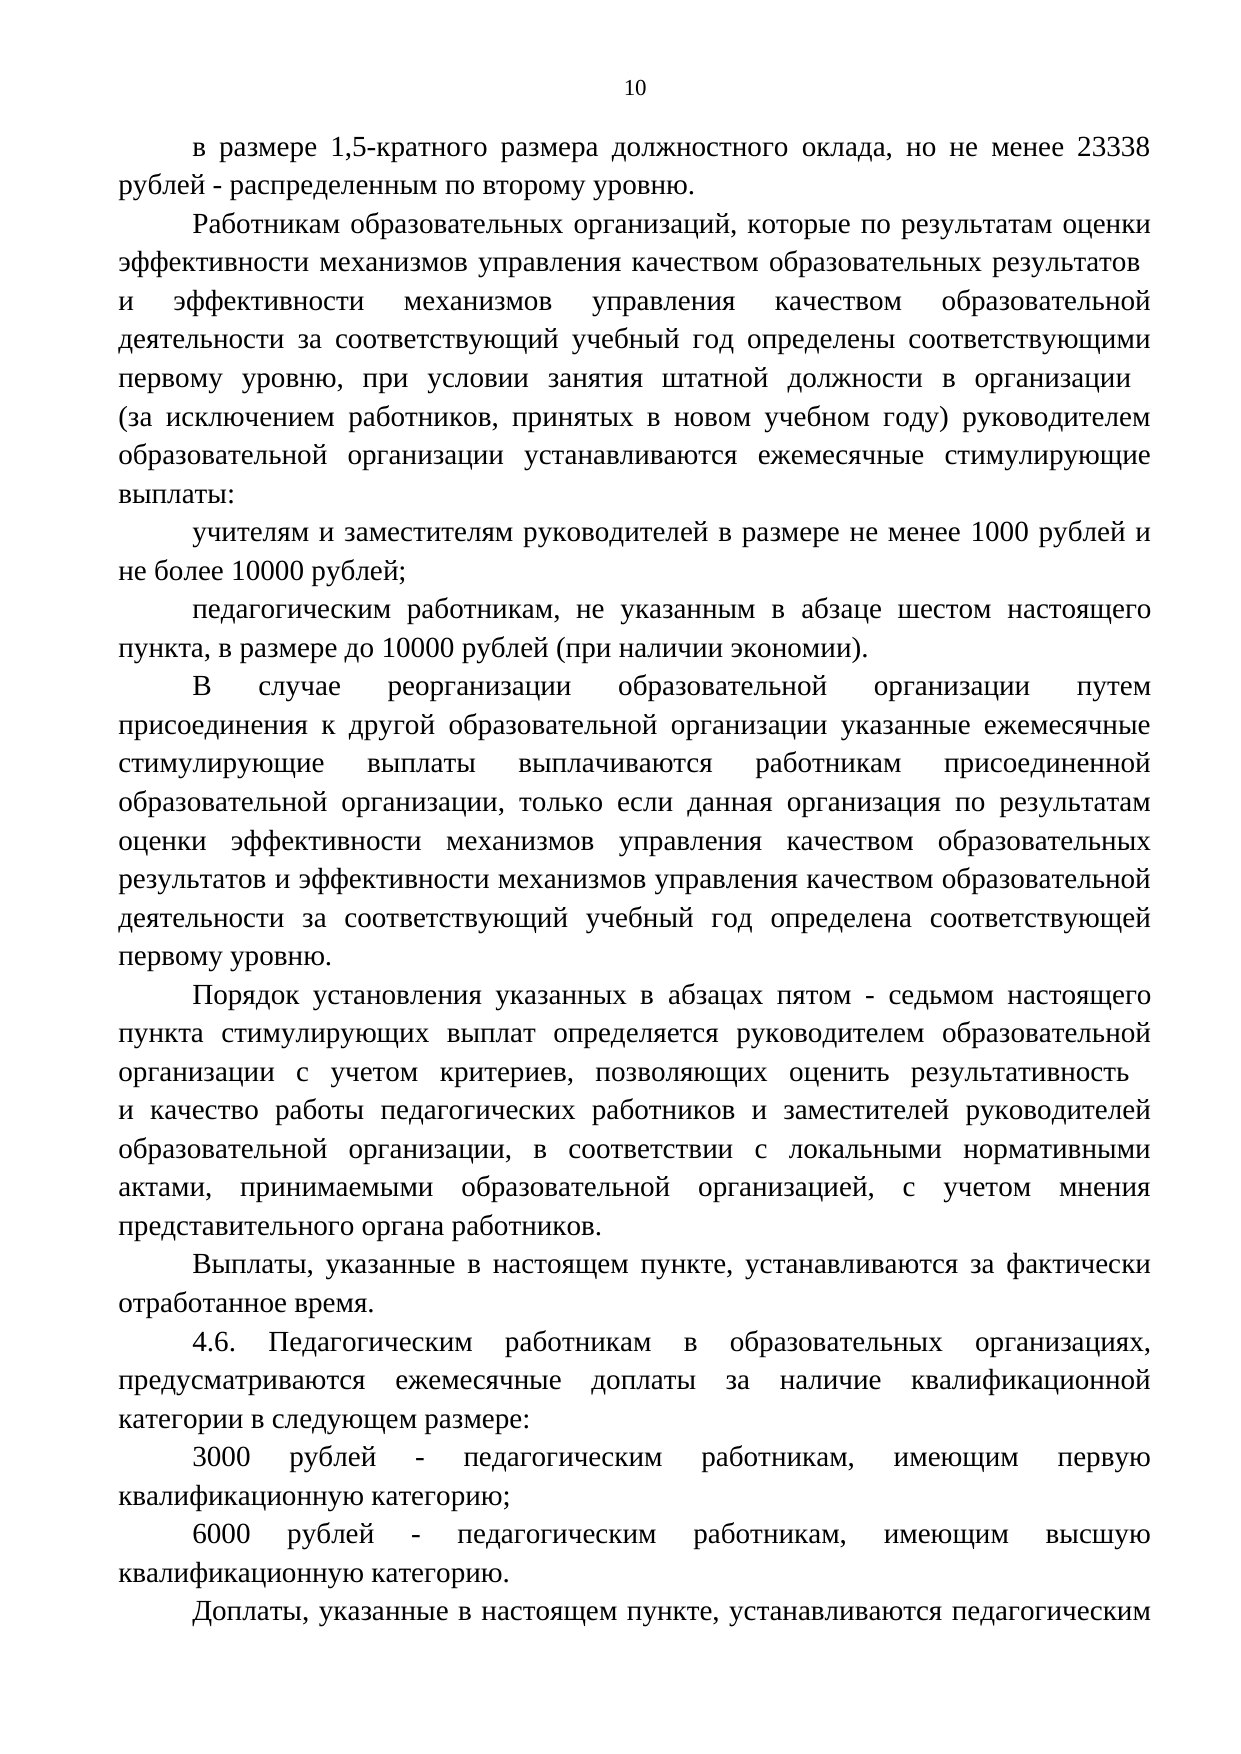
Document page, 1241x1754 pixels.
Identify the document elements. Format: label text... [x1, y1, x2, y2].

text Выплаты, указанные в настоящем пункте, устанавливаются за фактически отработанное время. [118, 1247, 1152, 1319]
text Работникам образовательных организаций, которые по результатам оценки эффективности механизмов управления качеством образовательных результатов и эффективности механизмов управления качеством образовательной деятельности за соответствующий учебный год определены соответствующими первому уровню, при условии занятия штатной должности в организации (за исключением работников, принятых в новом учебном году) руководителем образовательной организации устанавливаются ежемесячные стимулирующие выплаты: [118, 206, 1152, 509]
text В случае реорганизации образовательной организации путем присоединения к другой образовательной организации указанные ежемесячные стимулирующие выплаты выплачиваются работникам присоединенной образовательной организации, только если данная организация по результатам оценки эффективности механизмов управления качеством образовательных результатов и эффективности механизмов управления качеством образовательной деятельности за соответствующий учебный год определена соответствующей первому уровню. [118, 668, 1152, 972]
text учителям и заместителям руководителей в размере не менее 1000 рублей и не более 10000 рублей; [118, 514, 1152, 586]
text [118, 1593, 1152, 1627]
text в размере 1,5-кратного размера должностного оклада, но не менее 23338 рублей - распределенным по второму уровню. [118, 129, 1152, 201]
text Порядок установления указанных в абзацах пятом - седьмом настоящего пункта стимулирующих выплат определяется руководителем образовательной организации с учетом критериев, позволяющих оценить результативность и качество работы педагогических работников и заместителей руководителей образовательной организации, в соответствии с локальными нормативными актами, принимаемыми образовательной организацией, с учетом мнения представительного органа работников. [118, 977, 1152, 1242]
text 3000 рублей - педагогическим работникам, имеющим первую квалификационную категорию; [118, 1439, 1152, 1511]
text 6000 рублей - педагогическим работникам, имеющим высшую квалификационную категорию. [118, 1516, 1152, 1588]
text 4.6. Педагогическим работникам в образовательных организациях, предусматриваются ежемесячные доплаты за наличие квалификационной категории в следующем размере: [118, 1324, 1152, 1434]
text педагогическим работникам, не указанным в абзаце шестом настоящего пункта, в размере до 10000 рублей (при наличии экономии). [118, 591, 1152, 663]
